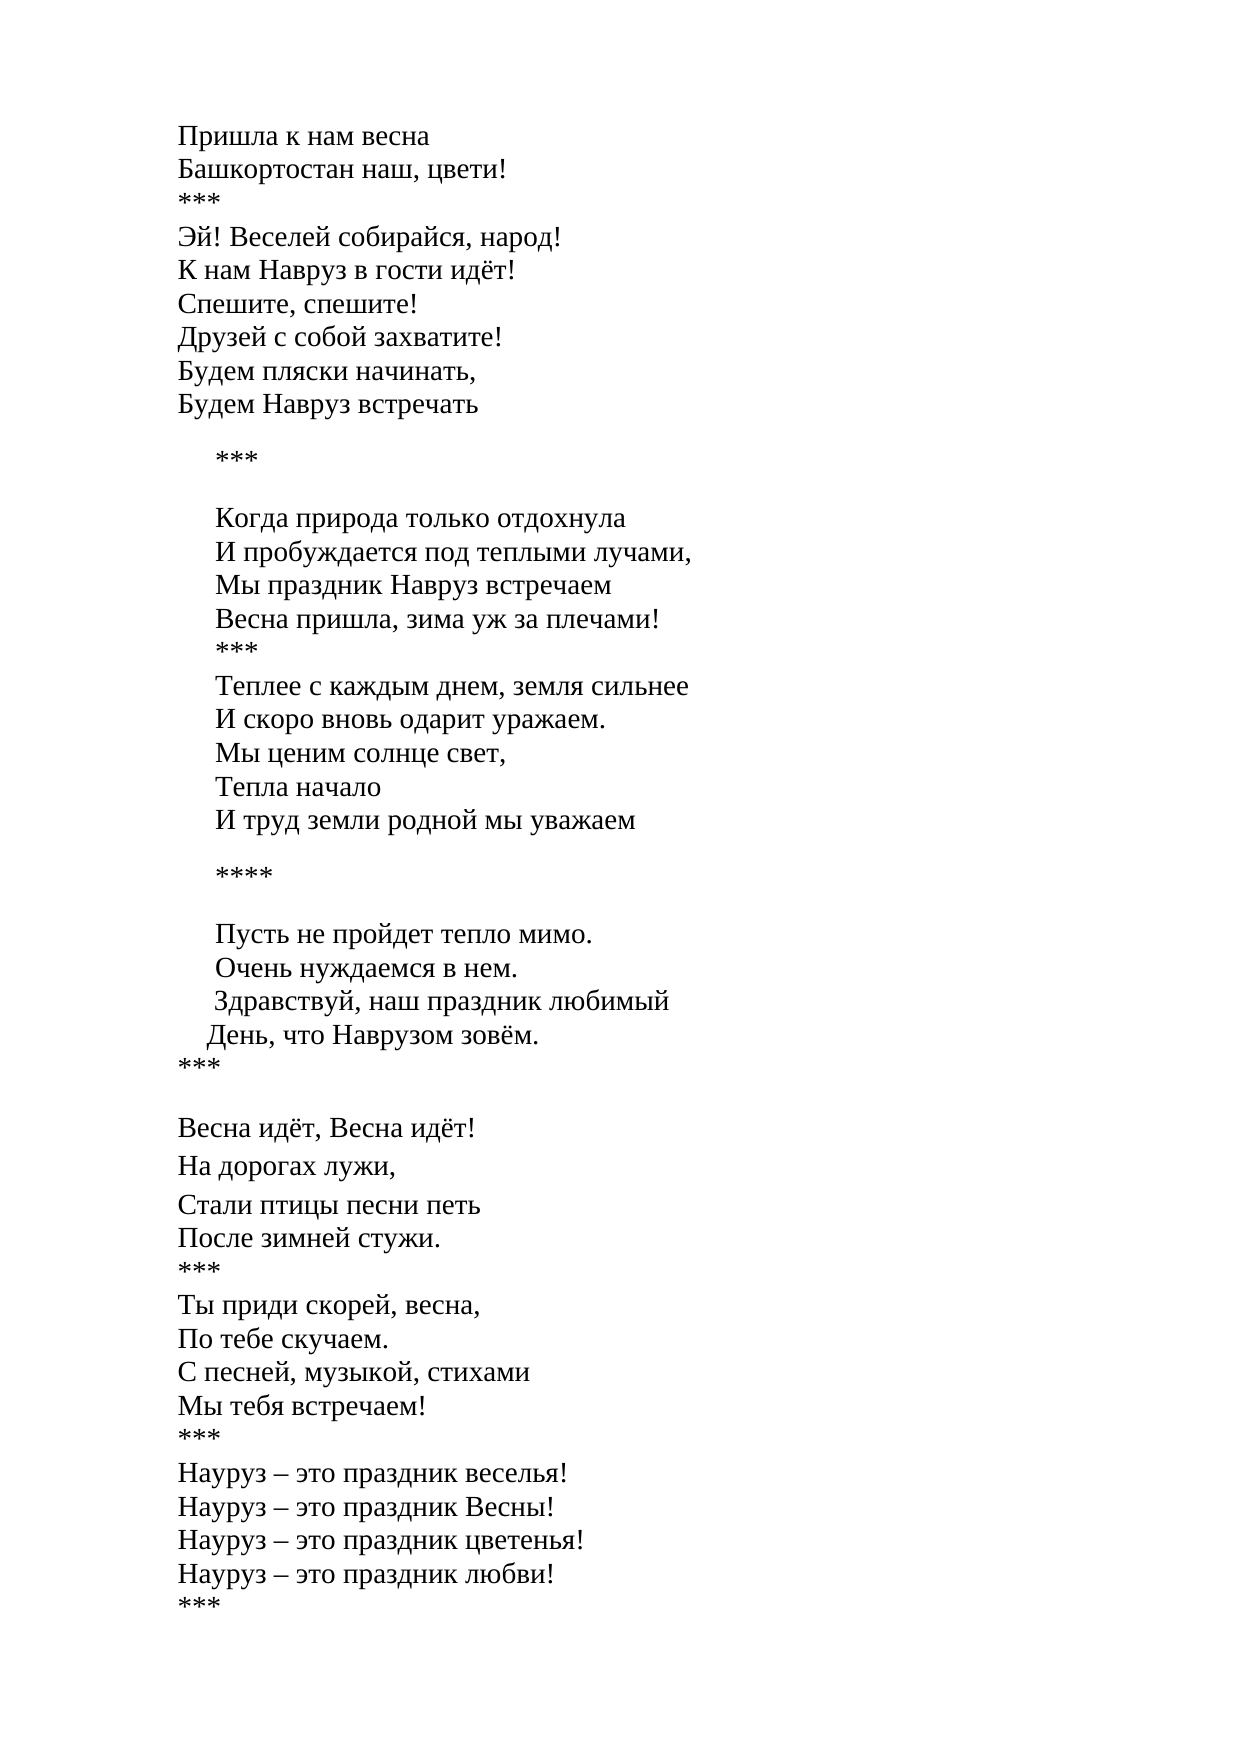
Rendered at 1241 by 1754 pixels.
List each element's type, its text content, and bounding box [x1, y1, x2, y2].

text Будем Навруз встречать [177, 386, 1152, 420]
text Пришла к нам весна [177, 118, 1152, 152]
text Теплее с каждым днем, земля сильнее [177, 668, 1152, 702]
text Стали птицы песни петь [177, 1187, 1152, 1220]
text *** [177, 1422, 1152, 1455]
text Спешите, спешите! [177, 286, 1152, 319]
text *** [177, 185, 1152, 219]
text И труд земли родной мы уважаем [177, 802, 1152, 836]
text Ты приди скорей, весна, [177, 1287, 1152, 1321]
text Здравствуй, наш праздник любимый [177, 983, 1152, 1017]
text На дорогах лужи, [177, 1148, 1152, 1182]
text *** [177, 1050, 1152, 1084]
text Науруз – это праздник веселья! Науруз – это праздник Весны! Науруз – это праздник цветенья! Науруз – это праздник любви! [177, 1455, 1152, 1589]
text *** [177, 1589, 1152, 1623]
text **** [177, 859, 1152, 893]
text С песней, музыкой, стихами [177, 1354, 1152, 1388]
text Мы праздник Навруз встречаем [177, 567, 1152, 601]
text Эй! Веселей собирайся, народ! [177, 219, 1152, 252]
text Мы тебя встречаем! [177, 1388, 1152, 1422]
text Весна идёт, Весна идёт! [177, 1110, 1152, 1143]
text И пробуждается под теплыми лучами, [177, 534, 1152, 567]
text *** [177, 443, 1152, 477]
text Мы ценим солнце свет, [177, 735, 1152, 769]
text И скоро вновь одарит уражаем. [177, 702, 1152, 735]
text Весна пришла, зима уж за плечами! [177, 601, 1152, 634]
text Будем пляски начинать, [177, 353, 1152, 386]
text Тепла начало [177, 769, 1152, 802]
text День, что Наврузом зовём. [177, 1017, 1152, 1050]
text Пусть не пройдет тепло мимо. [177, 916, 1152, 950]
text Друзей с собой захватите! [177, 319, 1152, 353]
text После зимней стужи. [177, 1220, 1152, 1254]
text *** [177, 1254, 1152, 1287]
text Очень нуждаемся в нем. [177, 950, 1152, 983]
text Когда природа только отдохнула [177, 500, 1152, 534]
text Башкортостан наш, цвети! [177, 152, 1152, 185]
text К нам Навруз в гости идёт! [177, 252, 1152, 286]
text По тебе скучаем. [177, 1321, 1152, 1354]
text *** [177, 634, 1152, 668]
